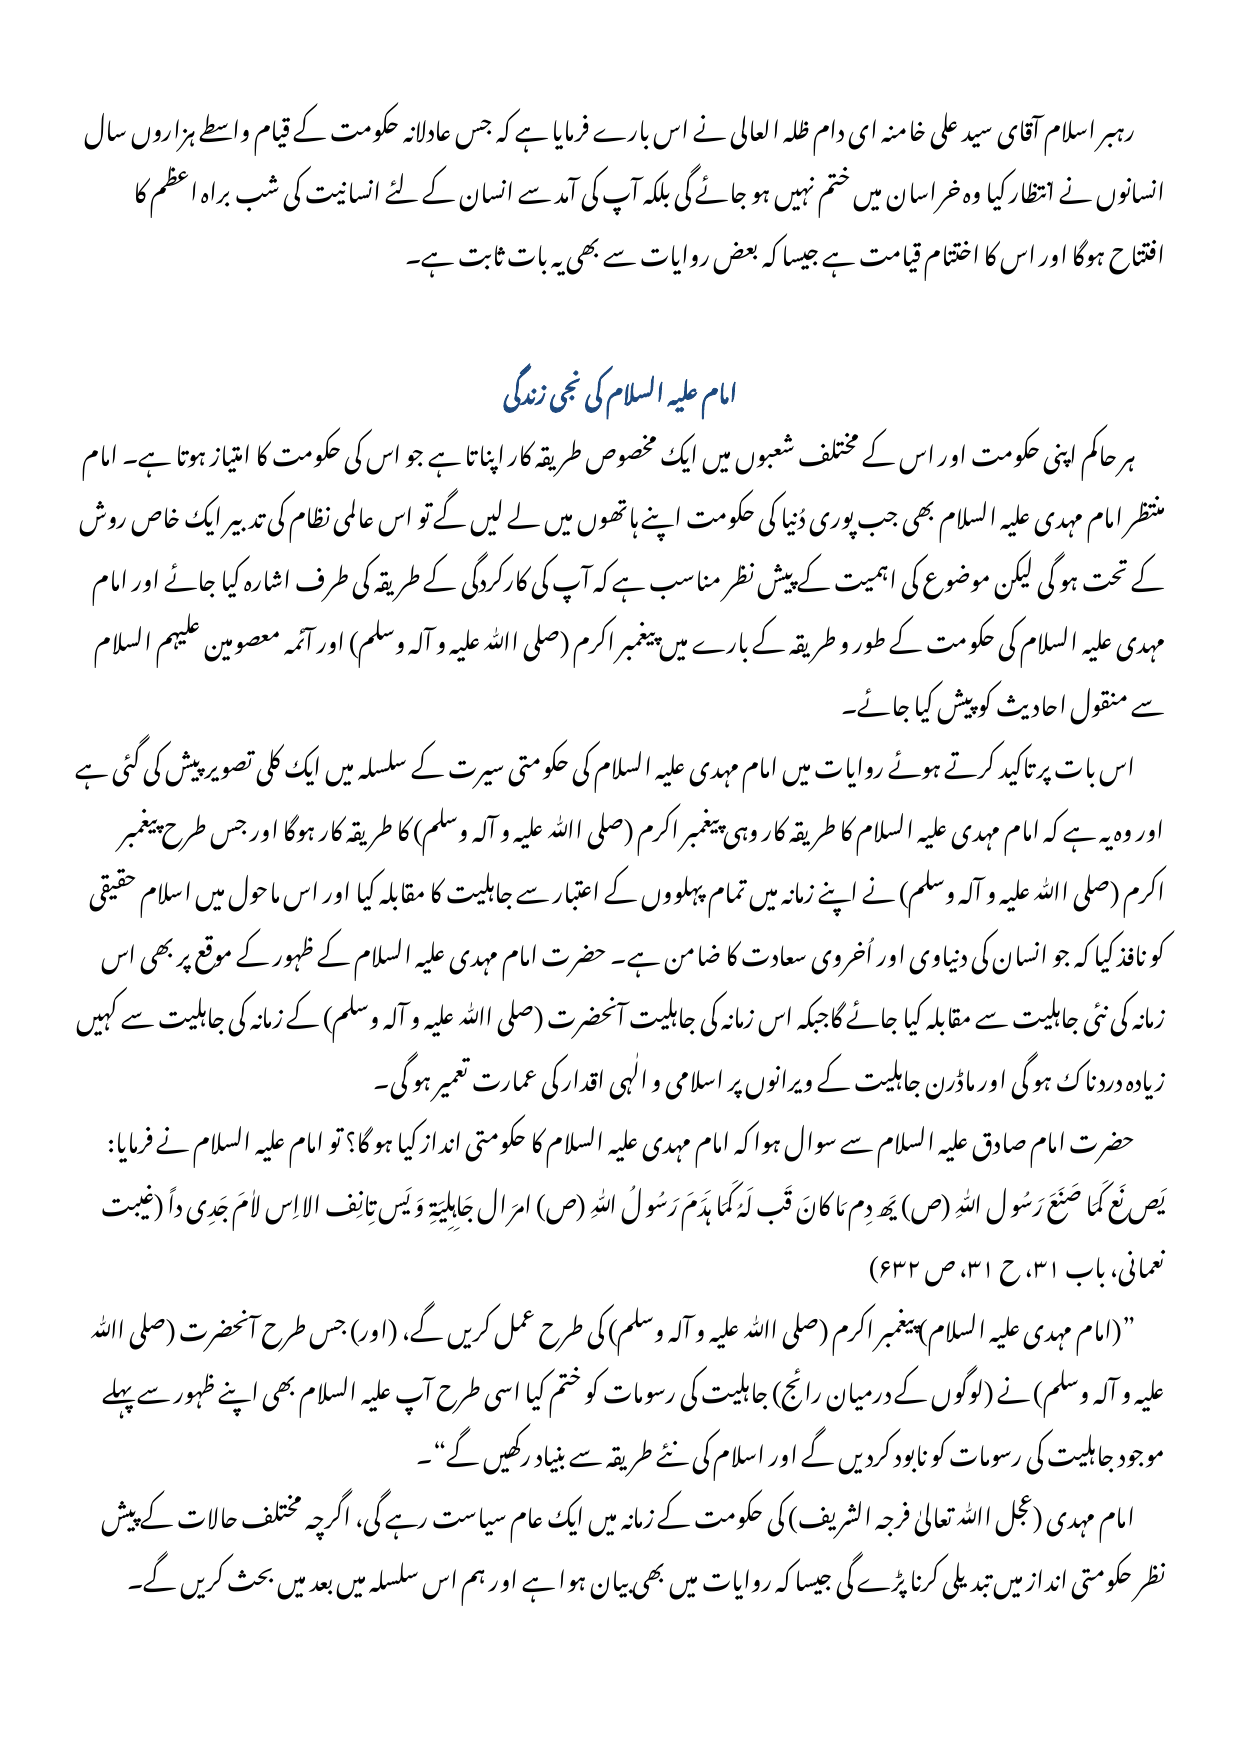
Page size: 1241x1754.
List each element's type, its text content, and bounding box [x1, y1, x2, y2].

text اس بات پر تاکید کرتے ہوئے روایات میں امام مہدی علیہ السلام کی حکومتی سیرت کے سلسلہ میں ایک کلی تصویر پیش کی گئی ہے اور وہ یہ ہے کہ امام مہدی علیہ السلام کا طریقہ کار وہی پیغمبر اکرم (صلی اﷲ علیہ و آلہ وسلم) کا طریقہ کار ہوگا اور جس طرح پیغمبر اکرم (صلی اﷲ علیہ و آلہ وسلم) نے اپنے زمانہ میں تمام پہلووں کے اعتبار سے جاہلیت کا مقابلہ کیا اور اس ماحول میں اسلام حقیقی کو نافذ کیا کہ جو انسان کی دنیاوی اور اُخروی سعادت کا ضامن ہے۔ حضرت امام مہدی علیہ السلام کے ظہور کے موقع پر بھی اس زمانہ کی نئی جاہلیت سے مقابلہ کیا جائے گاجبکہ اس زمانہ کی جاہلیت آنحضرت (صلی اﷲ علیہ و آلہ وسلم) کے زمانہ کی جاہلیت سے کہیں زیادہ دردناک ہو گی اور ماڈرن جاہلیت کے ویرانوں پر اسلامی و الٰہی اقدار کی عمارت تعمیر ہو گی۔ [75, 731, 1165, 1106]
text ”(امام مہدی علیہ السلام) پیغمبر اکرم (صلی اﷲ علیہ و آلہ وسلم) کی طرح عمل کریں گے، (اور) جس طرح آنحضرت (صلی اﷲ علیہ و آلہ وسلم) نے (لوگوں کے درمیان رائج) جاہلیت کی رسومات کو ختم کیا اسی طرح آپ علیہ السلام بھی اپنے ظہور سے پہلے موجود جاہلیت کی رسومات کو نابود کردیں گے اور اسلام کی نئے طریقہ سے بنیاد رکھیں گے“۔ [75, 1294, 1165, 1481]
text امام مہدی (عجل اﷲ تعالیٰ فرجہ الشریف) کی حکومت کے زمانہ میں ایک عام سیاست رہے گی، اگرچہ مختلف حالات کے پیش نظر حکومتی انداز میں تبدیلی کرنا پڑے گی جیسا کہ روایات میں بھی بیان ہوا ہے اور ہم اس سلسلہ میں بعد میں بحث کریں گے۔ [75, 1481, 1165, 1606]
text رہبر اسلام آقای سید علی خامنہ ای دام ظلہ العالی نے اس بارے فرمایا ہے کہ جس عادلانہ حکومت کے قیام واسطے ہزاروں سال انسانوں نے انتظار کیا وہ خراسان میں ختم نہیں ہو جائے گی بلکہ آپ کی آمد سے انسان کے لئے انسانیت کی شب براہ اعظم کا افتتاح ہوگا اور اس کا اختتام قیامت ہے جیسا کہ بعض روایات سے بھی یہ بات ثابت ہے۔ [75, 94, 1165, 281]
subtitle امام علیہ السلام کی نجی زندگی [75, 356, 1165, 419]
text حضرت امام صادق علیہ السلام سے سوال ہوا کہ امام مہدی علیہ السلام کا حکومتی انداز کیا ہو گا؟ تو امام علیہ السلام نے فرمایا: یَص نَع کَمَا صَنَعَ رَسُو ل اللّٰہِ (ص) یَھ دِم مَا کانَ قَب لَہُ کَمَا ہَدَمَ رَسُو لُ اللّٰہِ (ص) امرَ ال جَاہِلِیَةِ وَ یَس تِانِف الااِس لاٰمَ جَدِی داً (غیبت نعمانی، باب ۳۱، ح ۳۱، ص ۶۳۲) [75, 1106, 1165, 1294]
text ہر حاکم اپنی حکومت اور اس کے مختلف شعبوں میں ایک مخصوص طریقہ کار اپناتا ہے جو اس کی حکومت کا امتیاز ہوتا ہے۔ امام منتظر امام مہدی علیہ السلام بھی جب پوری دُنیا کی حکومت اپنے ہاتھوں میں لے لیں گے تو اس عالمی نظام کی تدبیر ایک خاص روش کے تحت ہو گی لیکن موضوع کی اہمیت کے پیش نظر مناسب ہے کہ آپ کی کارکردگی کے طریقہ کی طرف اشارہ کیا جائے اور امام مہدی علیہ السلام کی حکومت کے طور و طریقہ کے بارے میں پیغمبر اکرم (صلی اﷲ علیہ و آلہ وسلم) اور آئمہ معصومین علیہم السلام سے منقول احادیث کو پیش کیا جائے۔ [75, 419, 1165, 731]
